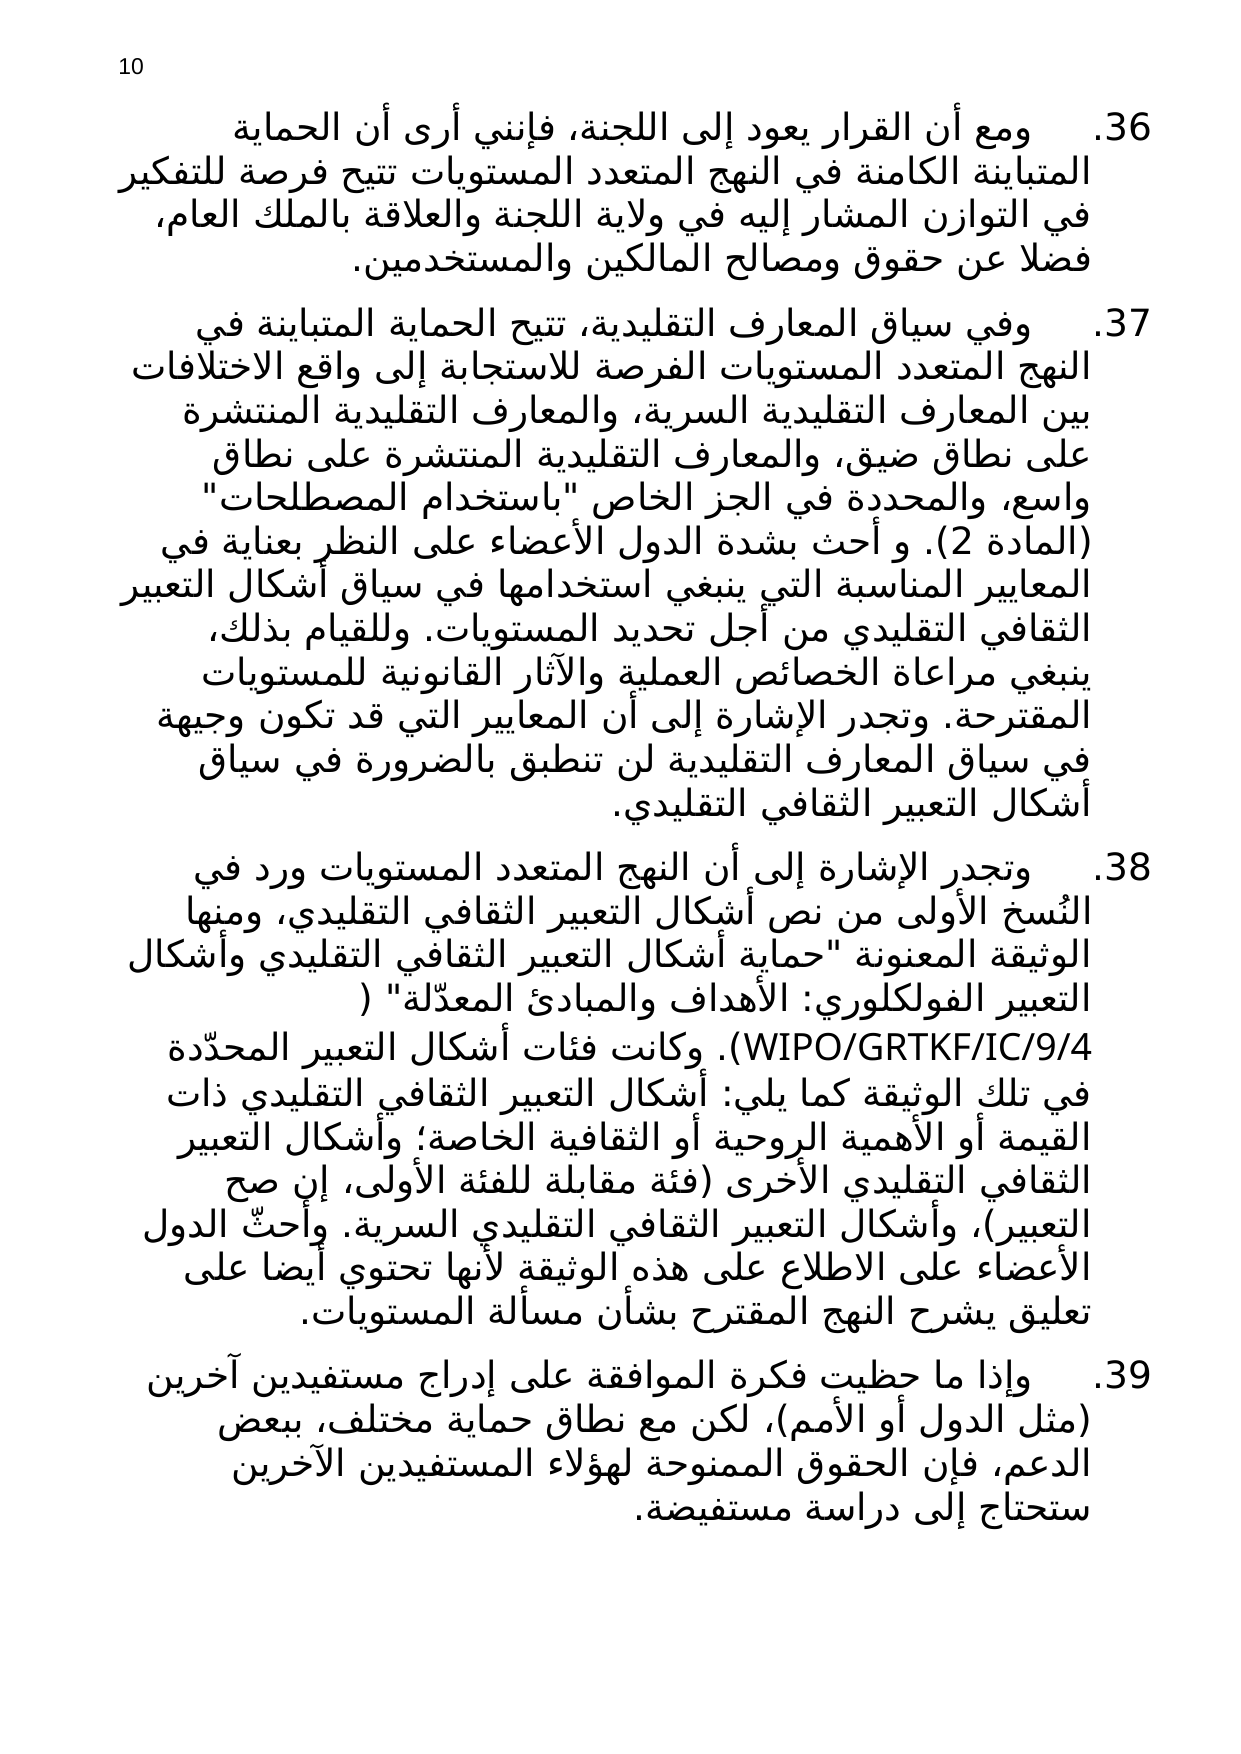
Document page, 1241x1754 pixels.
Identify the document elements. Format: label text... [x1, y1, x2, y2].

text وتجدر الإشارة إلى أن النهج المتعدد المستويات ورد في النُسخ الأولى من نص أشكال التعبير الثقافي التقليدي، ومنها الوثيقة المعنونة "حماية أشكال التعبير الثقافي التقليدي وأشكال التعبير الفولكلوري: الأهداف والمبادئ المعدّلة" (WIPO/GRTKF/IC/9/4). وكانت فئات أشكال التعبير المحدّدة في تلك الوثيقة كما يلي: أشكال التعبير الثقافي التقليدي ذات القيمة أو الأهمية الروحية أو الثقافية الخاصة؛ وأشكال التعبير الثقافي التقليدي الأخرى (فئة مقابلة للفئة الأولى، إن صح التعبير)، وأشكال التعبير الثقافي التقليدي السرية. وأحثّ الدول الأعضاء على الاطلاع على هذه الوثيقة لأنها تحتوي أيضا على تعليق يشرح النهج المقترح بشأن مسألة المستويات. [118, 846, 1092, 1333]
text وفي سياق المعارف التقليدية، تتيح الحماية المتباينة في النهج المتعدد المستويات الفرصة للاستجابة إلى واقع الاختلافات بين المعارف التقليدية السرية، والمعارف التقليدية المنتشرة على نطاق ضيق، والمعارف التقليدية المنتشرة على نطاق واسع، والمحددة في الجز الخاص "باستخدام المصطلحات" (المادة 2). و أحث بشدة الدول الأعضاء على النظر بعناية في المعايير المناسبة التي ينبغي استخدامها في سياق أشكال التعبير الثقافي التقليدي من أجل تحديد المستويات. وللقيام بذلك، ينبغي مراعاة الخصائص العملية والآثار القانونية للمستويات المقترحة. وتجدر الإشارة إلى أن المعايير التي قد تكون وجيهة في سياق المعارف التقليدية لن تنطبق بالضرورة في سياق أشكال التعبير الثقافي التقليدي. [118, 301, 1092, 825]
text وإذا ما حظيت فكرة الموافقة على إدراج مستفيدين آخرين (مثل الدول أو الأمم)، لكن مع نطاق حماية مختلف، ببعض الدعم، فإن الحقوق الممنوحة لهؤلاء المستفيدين الآخرين ستحتاج إلى دراسة مستفيضة. [118, 1354, 1092, 1529]
text ومع أن القرار يعود إلى اللجنة، فإنني أرى أن الحماية المتباينة الكامنة في النهج المتعدد المستويات تتيح فرصة للتفكير في التوازن المشار إليه في ولاية اللجنة والعلاقة بالملك العام، فضلا عن حقوق ومصالح المالكين والمستخدمين. [118, 106, 1092, 280]
